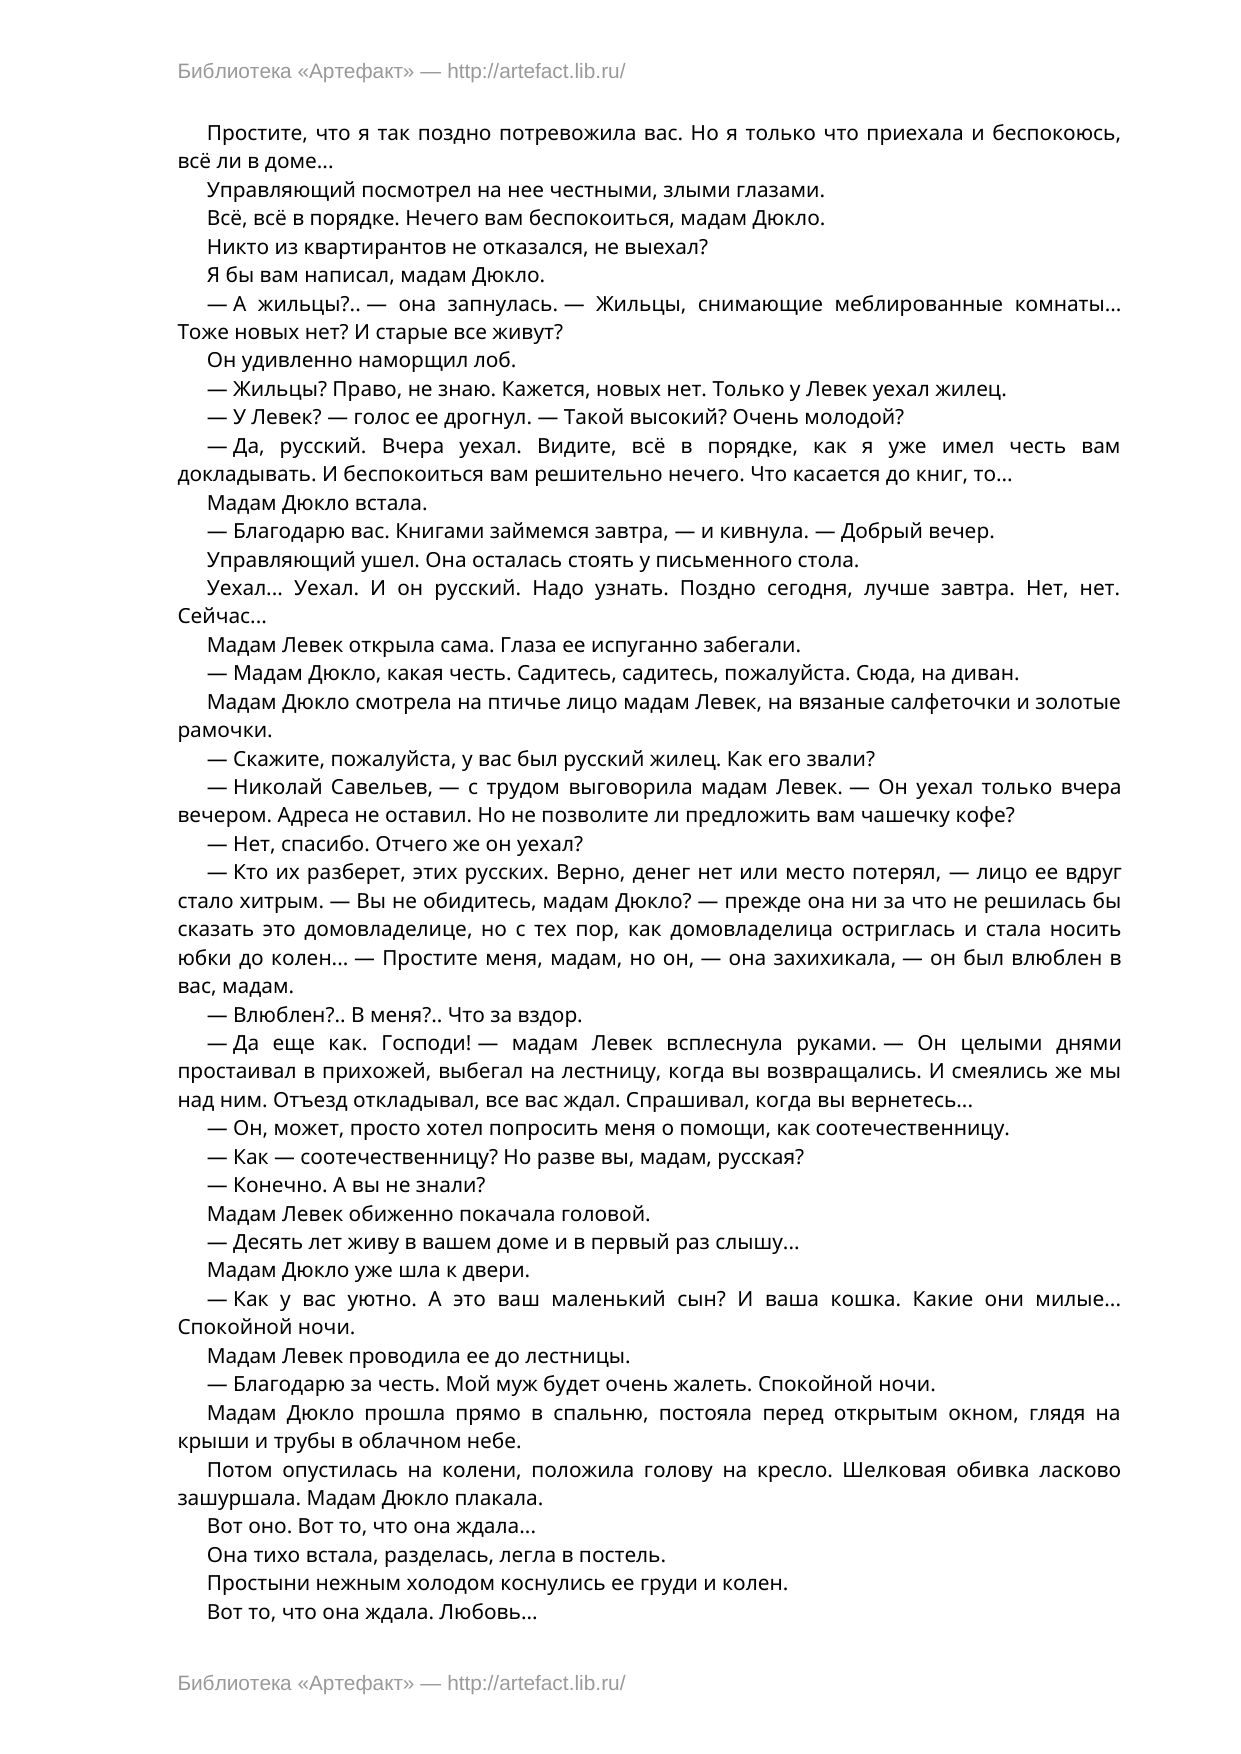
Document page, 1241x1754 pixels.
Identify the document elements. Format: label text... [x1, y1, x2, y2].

text Мадам Дюкло встала. [177, 488, 1122, 516]
text Он удивленно наморщил лоб. [177, 346, 1122, 374]
text Мадам Левек открыла сама. Глаза ее испуганно забегали. [177, 630, 1122, 658]
text — Десять лет живу в вашем доме и в первый раз слышу... [177, 1227, 1122, 1256]
text — Жильцы? Право, не знаю. Кажется, новых нет. Только у Левек уехал жилец. [177, 374, 1122, 402]
text — Конечно. А вы не знали? [177, 1170, 1122, 1199]
text Я бы вам написал, мадам Дюкло. [177, 260, 1122, 289]
text — Благодарю вас. Книгами займемся завтра, — и кивнула. — Добрый вечер. [177, 516, 1122, 545]
text — Нет, спасибо. Отчего же он уехал? [177, 829, 1122, 857]
text — Как — соотечественницу? Но разве вы, мадам, русская? [177, 1142, 1122, 1170]
text — А жильцы?.. — она запнулась. — Жильцы, снимающие меблированные комнаты... Тоже новых нет? И старые все живут? [177, 289, 1122, 346]
text Она тихо встала, разделась, легла в постель. [177, 1540, 1122, 1568]
text — Да еще как. Господи! — мадам Левек всплеснула руками. — Он целыми днями простаивал в прихожей, выбегал на лестницу, когда вы возвращались. И смеялись же мы над ним. Отъезд откладывал, все вас ждал. Спрашивал, когда вы вернетесь... [177, 1028, 1122, 1113]
text Никто из квартирантов не отказался, не выехал? [177, 232, 1122, 260]
text Мадам Левек проводила ее до лестницы. [177, 1341, 1122, 1369]
text Управляющий ушел. Она осталась стоять у письменного стола. [177, 545, 1122, 573]
text Вот то, что она ждала. Любовь... [177, 1597, 1122, 1625]
text — Благодарю за честь. Мой муж будет очень жалеть. Спокойной ночи. [177, 1369, 1122, 1398]
text — У Левек? — голос ее дрогнул. — Такой высокий? Очень молодой? [177, 402, 1122, 431]
text Мадам Левек обиженно покачала головой. [177, 1199, 1122, 1227]
text Потом опустилась на колени, положила голову на кресло. Шелковая обивка ласково зашуршала. Мадам Дюкло плакала. [177, 1455, 1122, 1512]
text — Да, русский. Вчера уехал. Видите, всё в порядке, как я уже имел честь вам докладывать. И беспокоиться вам решительно нечего. Что касается до книг, то... [177, 431, 1122, 488]
text — Скажите, пожалуйста, у вас был русский жилец. Как его звали? [177, 744, 1122, 772]
text Вот оно. Вот то, что она ждала... [177, 1512, 1122, 1540]
text Мадам Дюкло смотрела на птичье лицо мадам Левек, на вязаные салфеточки и золотые рамочки. [177, 687, 1122, 744]
text Управляющий посмотрел на нее честными, злыми глазами. [177, 175, 1122, 203]
text Мадам Дюкло уже шла к двери. [177, 1256, 1122, 1284]
text Мадам Дюкло прошла прямо в спальню, постояла перед открытым окном, глядя на крыши и трубы в облачном небе. [177, 1398, 1122, 1455]
text — Как у вас уютно. А это ваш маленький сын? И ваша кошка. Какие они милые... Спокойной ночи. [177, 1284, 1122, 1341]
text — Влюблен?.. В меня?.. Что за вздор. [177, 1000, 1122, 1028]
text — Он, может, просто хотел попросить меня о помощи, как соотечественницу. [177, 1113, 1122, 1142]
text Простыни нежным холодом коснулись ее груди и колен. [177, 1568, 1122, 1597]
text Уехал... Уехал. И он русский. Надо узнать. Поздно сегодня, лучше завтра. Нет, нет. Сейчас... [177, 573, 1122, 630]
text — Мадам Дюкло, какая честь. Садитесь, садитесь, пожалуйста. Сюда, на диван. [177, 658, 1122, 687]
text — Николай Савельев, — с трудом выговорила мадам Левек. — Он уехал только вчера вечером. Адреса не оставил. Но не позволите ли предложить вам чашечку кофе? [177, 772, 1122, 829]
text Простите, что я так поздно потревожила вас. Но я только что приехала и беспокоюсь, всё ли в доме... [177, 118, 1122, 175]
text — Кто их разберет, этих русских. Верно, денег нет или место потерял, — лицо ее вдруг стало хитрым. — Вы не обидитесь, мадам Дюкло? — прежде она ни за что не решилась бы сказать это домовладелице, но с тех пор, как домовладелица остриглась и стала носить юбки до колен... — Простите меня, мадам, но он, — она захихикала, — он был влюблен в вас, мадам. [177, 857, 1122, 1000]
text Всё, всё в порядке. Нечего вам беспокоиться, мадам Дюкло. [177, 203, 1122, 232]
